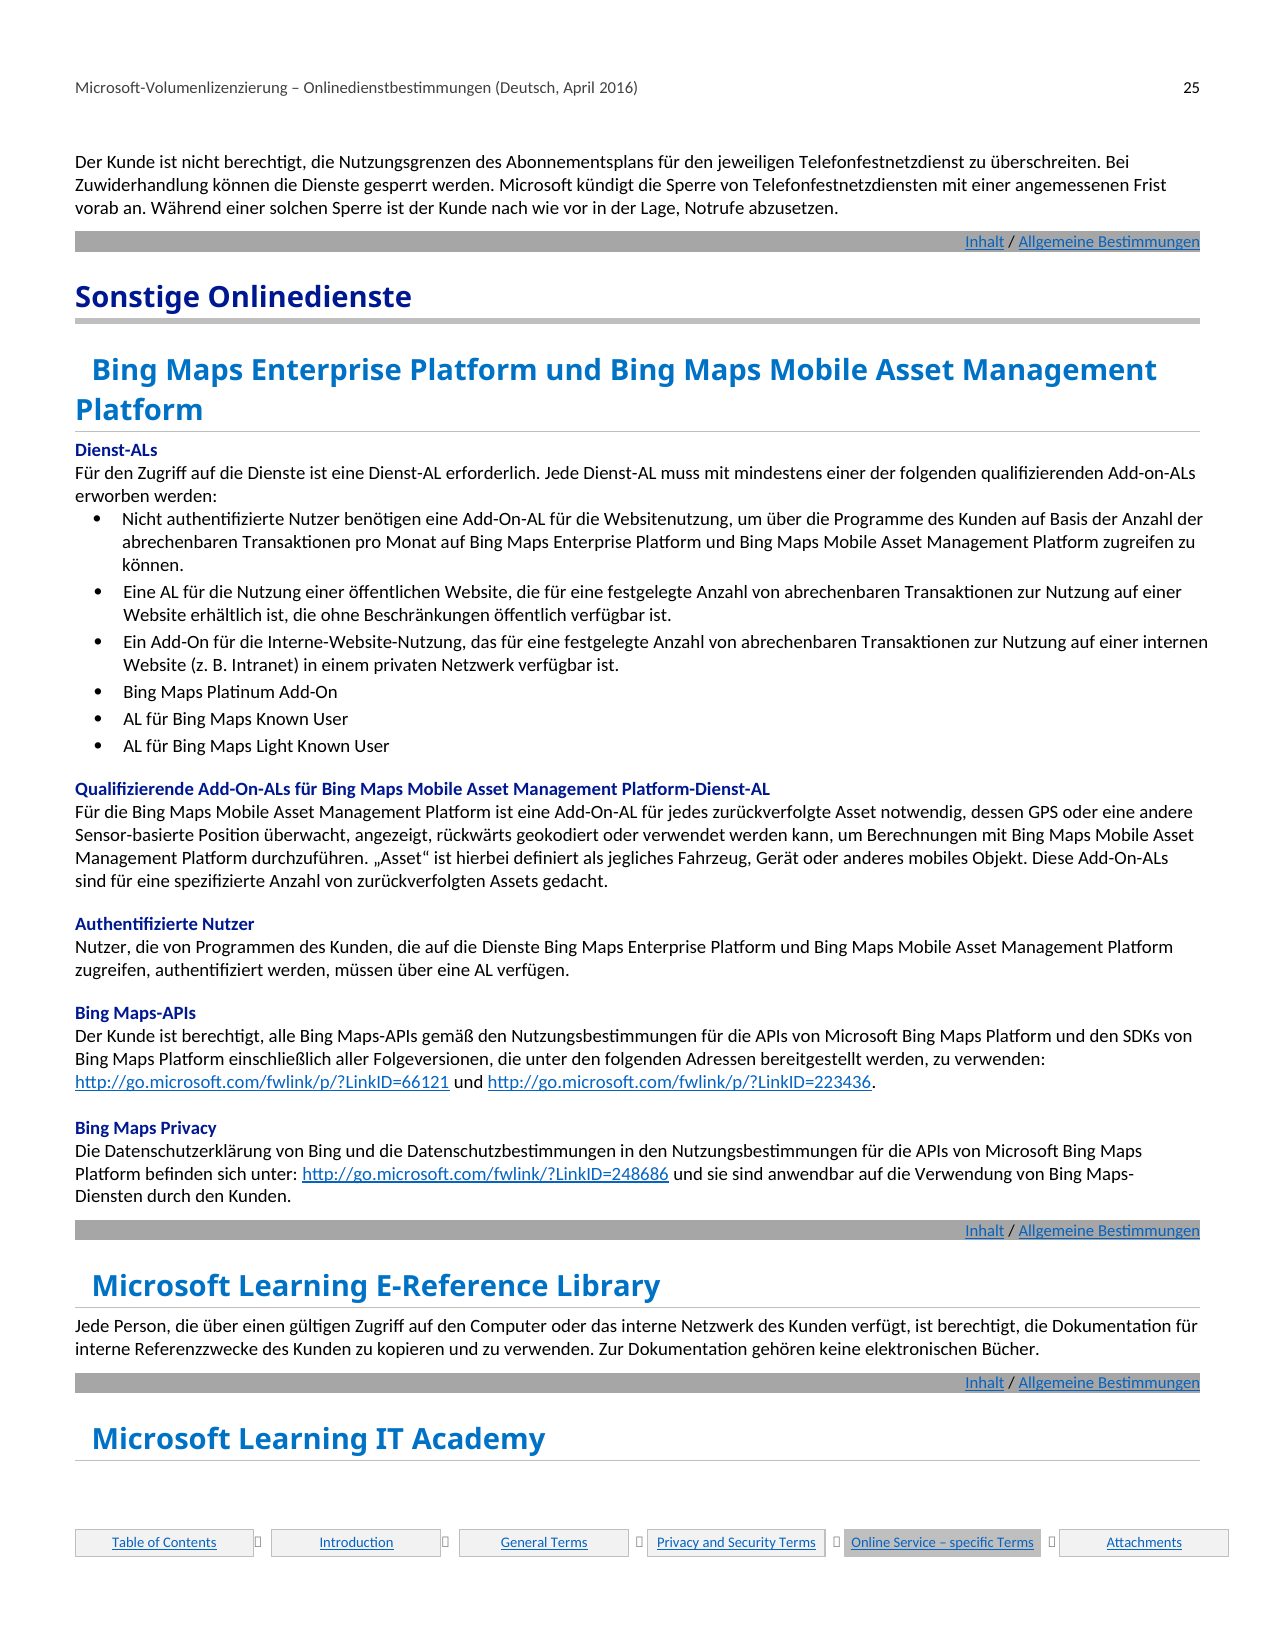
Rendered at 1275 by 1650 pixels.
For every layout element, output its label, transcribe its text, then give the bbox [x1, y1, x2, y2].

list Inhalt / Allgemeine Bestimmungen [75, 1373, 1200, 1393]
subtitle Sonstige Onlinedienste [75, 277, 1200, 318]
list Inhalt / Allgemeine Bestimmungen [75, 1220, 1200, 1240]
list Nicht authentifizierte Nutzer benötigen eine Add-On-AL für die Websitenutzung, um über die Programme des Kunden auf Basis der Anzahl der abrechenbaren Transaktionen pro Monat auf Bing Maps Enterprise Platform und Bing Maps Mobile Asset Management Platform zugreifen zu können. [94, 507, 1211, 576]
list Ein Add-On für die Interne-Website-Nutzung, das für eine festgelegte Anzahl von abrechenbaren Transaktionen zur Nutzung auf einer internen Website (z. B. Intranet) in einem privaten Netzwerk verfügbar ist. [94, 630, 1211, 676]
list AL für Bing Maps Light Known User [94, 734, 1211, 757]
list Jede Person, die über einen gültigen Zugriff auf den Computer oder das interne Netzwerk des Kunden verfügt, ist berechtigt, die Dokumentation für interne Referenzzwecke des Kunden zu kopieren und zu verwenden. Zur Dokumentation gehören keine elektronischen Bücher. [75, 1314, 1200, 1360]
subtitle Bing Maps Enterprise Platform und Bing Maps Mobile Asset Management Platform [75, 349, 1200, 431]
list Für den Zugriff auf die Dienste ist eine Dienst-AL erforderlich. Jede Dienst-AL muss mit mindestens einer der folgenden qualifizierenden Add-on-ALs erworben werden: [75, 461, 1200, 507]
subtitle Microsoft Learning E-Reference Library [75, 1265, 1200, 1307]
list Nutzer, die von Programmen des Kunden, die auf die Dienste Bing Maps Enterprise Platform und Bing Maps Mobile Asset Management Platform zugreifen, authentifiziert werden, müssen über eine AL verfügen. [75, 935, 1200, 981]
list Bing Maps Platinum Add-On [94, 680, 1211, 703]
list Für die Bing Maps Mobile Asset Management Platform ist eine Add-On-AL für jedes zurückverfolgte Asset notwendig, dessen GPS oder eine andere Sensor-basierte Position überwacht, angezeigt, rückwärts geokodiert oder verwendet werden kann, um Berechnungen mit Bing Maps Mobile Asset Management Platform durchzuführen. „Asset“ ist hierbei definiert als jegliches Fahrzeug, Gerät oder anderes mobiles Objekt. Diese Add-On-ALs sind für eine spezifizierte Anzahl von zurückverfolgten Assets gedacht. [75, 800, 1200, 892]
list Die Datenschutzerklärung von Bing und die Datenschutzbestimmungen in den Nutzungsbestimmungen für die APIs von Microsoft Bing Maps Platform befinden sich unter: http://go.microsoft.com/fwlink/?LinkID=248686 und sie sind anwendbar auf die Verwendung von Bing Maps-Diensten durch den Kunden. [75, 1139, 1200, 1208]
list Eine AL für die Nutzung einer öffentlichen Website, die für eine festgelegte Anzahl von abrechenbaren Transaktionen zur Nutzung auf einer Website erhältlich ist, die ohne Beschränkungen öffentlich verfügbar ist. [94, 580, 1211, 626]
list Der Kunde ist berechtigt, alle Bing Maps-APIs gemäß den Nutzungsbestimmungen für die APIs von Microsoft Bing Maps Platform und den SDKs von Bing Maps Platform einschließlich aller Folgeversionen, die unter den folgenden Adressen bereitgestellt werden, zu verwenden: http://go.microsoft.com/fwlink/p/?LinkID=66121 und http://go.microsoft.com/fwlink/p/?LinkID=223436. [75, 1024, 1200, 1093]
list Bing Maps-APIs [75, 1001, 1200, 1024]
list AL für Bing Maps Known User [94, 707, 1211, 730]
list Bing Maps Privacy [75, 1116, 1200, 1139]
list Qualifizierende Add-On-ALs für Bing Maps Mobile Asset Management Platform-Dienst-AL [75, 777, 1200, 800]
list Dienst-ALs [75, 438, 1200, 461]
list Inhalt / Allgemeine Bestimmungen [75, 231, 1200, 252]
subtitle Microsoft Learning IT Academy [75, 1418, 1200, 1460]
list Authentifizierte Nutzer [75, 912, 1200, 935]
list Der Kunde ist nicht berechtigt, die Nutzungsgrenzen des Abonnementsplans für den jeweiligen Telefonfestnetzdienst zu überschreiten. Bei Zuwiderhandlung können die Dienste gesperrt werden. Microsoft kündigt die Sperre von Telefonfestnetzdiensten mit einer angemessenen Frist vorab an. Während einer solchen Sperre ist der Kunde nach wie vor in der Lage, Notrufe abzusetzen. [75, 150, 1200, 219]
